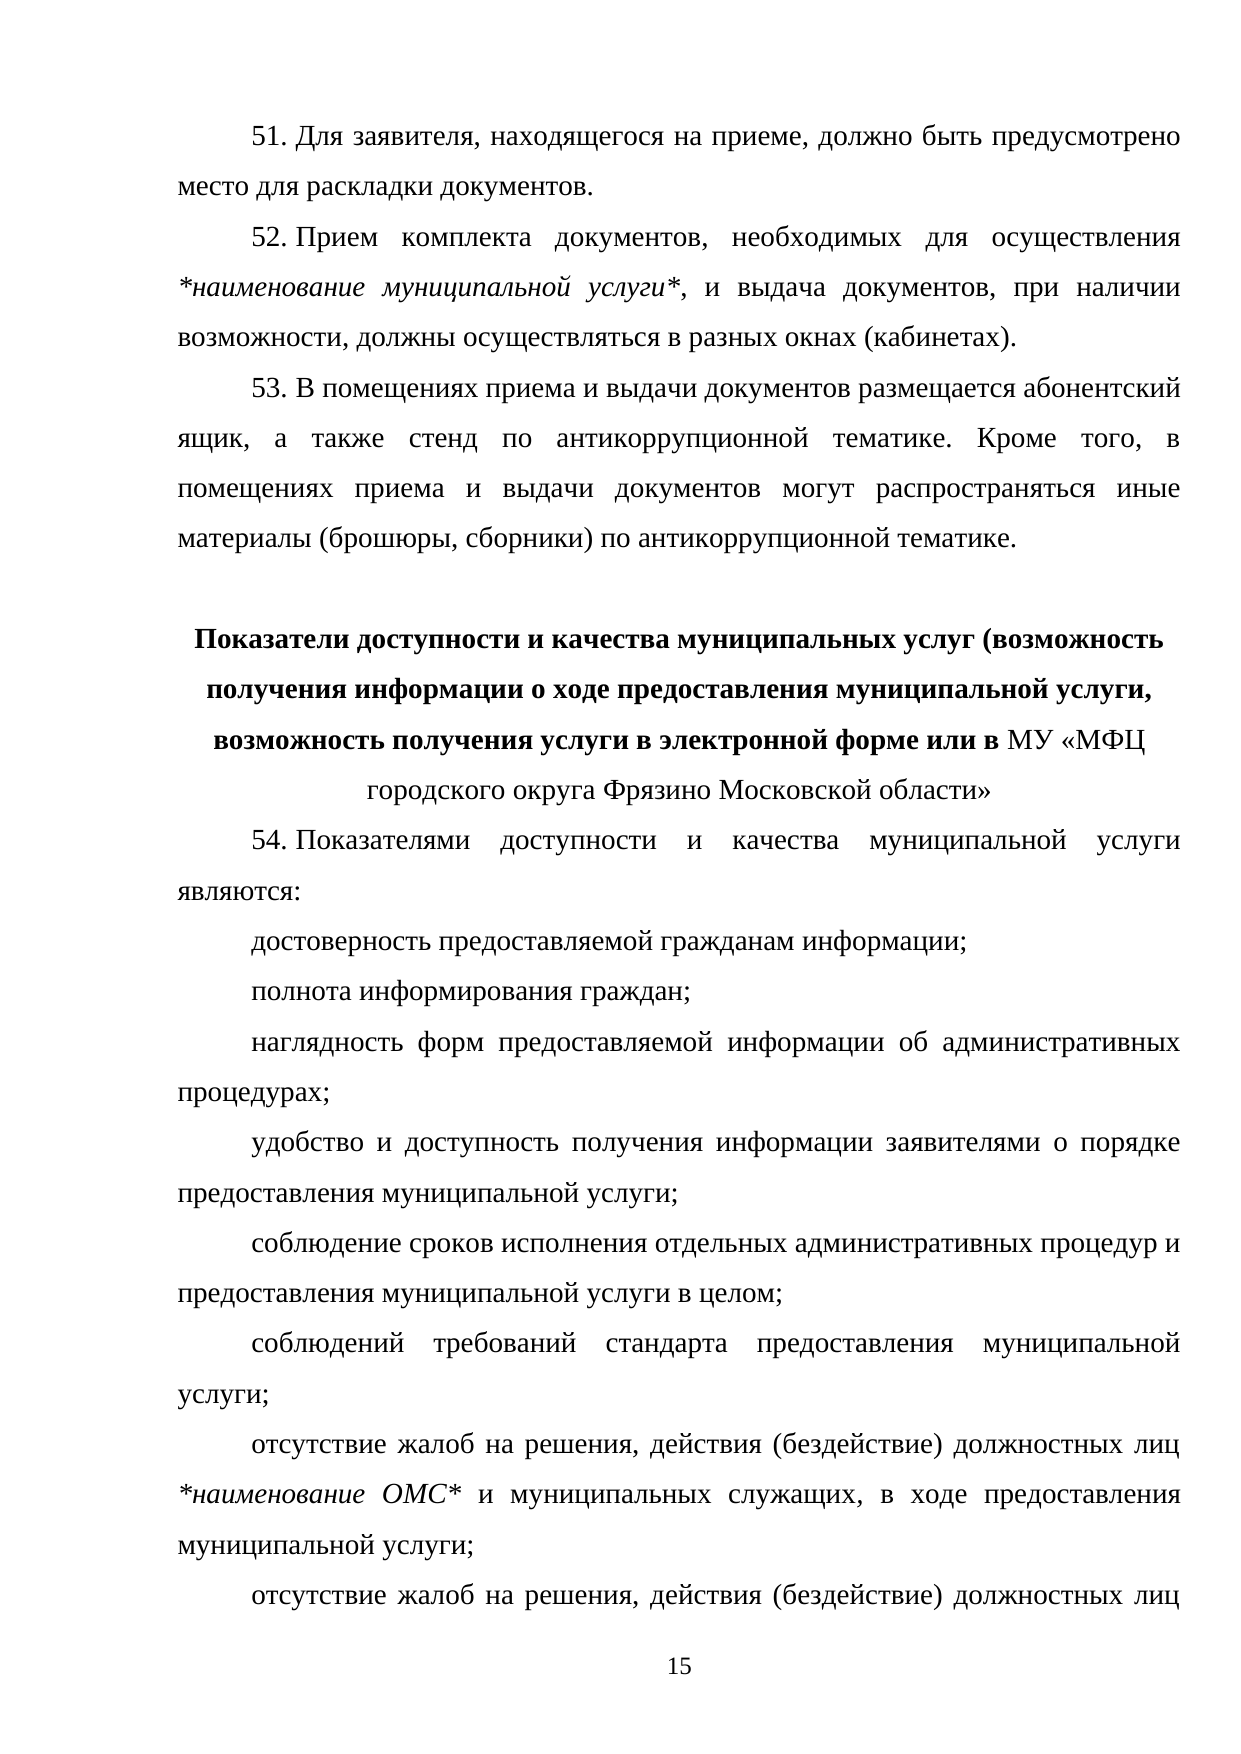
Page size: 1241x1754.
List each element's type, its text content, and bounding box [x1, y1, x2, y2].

list Для заявителя, находящегося на приеме, должно быть предусмотрено место для раскладки документов. [177, 118, 1181, 202]
list В помещениях приема и выдачи документов размещается абонентский ящик, а также стенд по антикоррупционной тематике. Кроме того, в помещениях приема и выдачи документов могут распространяться иные материалы (брошюры, сборники) по антикоррупционной тематике. [177, 370, 1181, 554]
list Показателями доступности и качества муниципальной услуги являются: [177, 822, 1181, 906]
text полнота информирования граждан; [177, 973, 1181, 1007]
text Показатели доступности и качества муниципальных услуг (возможность получения информации о ходе предоставления муниципальной услуги, возможность получения услуги в электронной форме или в МУ «МФЦ городского округа Фрязино Московской области» [177, 621, 1181, 806]
text достоверность предоставляемой гражданам информации; [177, 923, 1181, 957]
list Прием комплекта документов, необходимых для осуществления *наименование муниципальной услуги*, и выдача документов, при наличии возможности, должны осуществляться в разных окнах (кабинетах). [177, 219, 1181, 353]
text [177, 1577, 1181, 1611]
text соблюдение сроков исполнения отдельных административных процедур и предоставления муниципальной услуги в целом; [177, 1225, 1181, 1309]
text отсутствие жалоб на решения, действия (бездействие) должностных лиц *наименование ОМС* и муниципальных служащих, в ходе предоставления муниципальной услуги; [177, 1426, 1181, 1560]
text соблюдений требований стандарта предоставления муниципальной услуги; [177, 1326, 1181, 1409]
text удобство и доступность получения информации заявителями о порядке предоставления муниципальной услуги; [177, 1124, 1181, 1208]
text наглядность форм предоставляемой информации об административных процедурах; [177, 1024, 1181, 1108]
